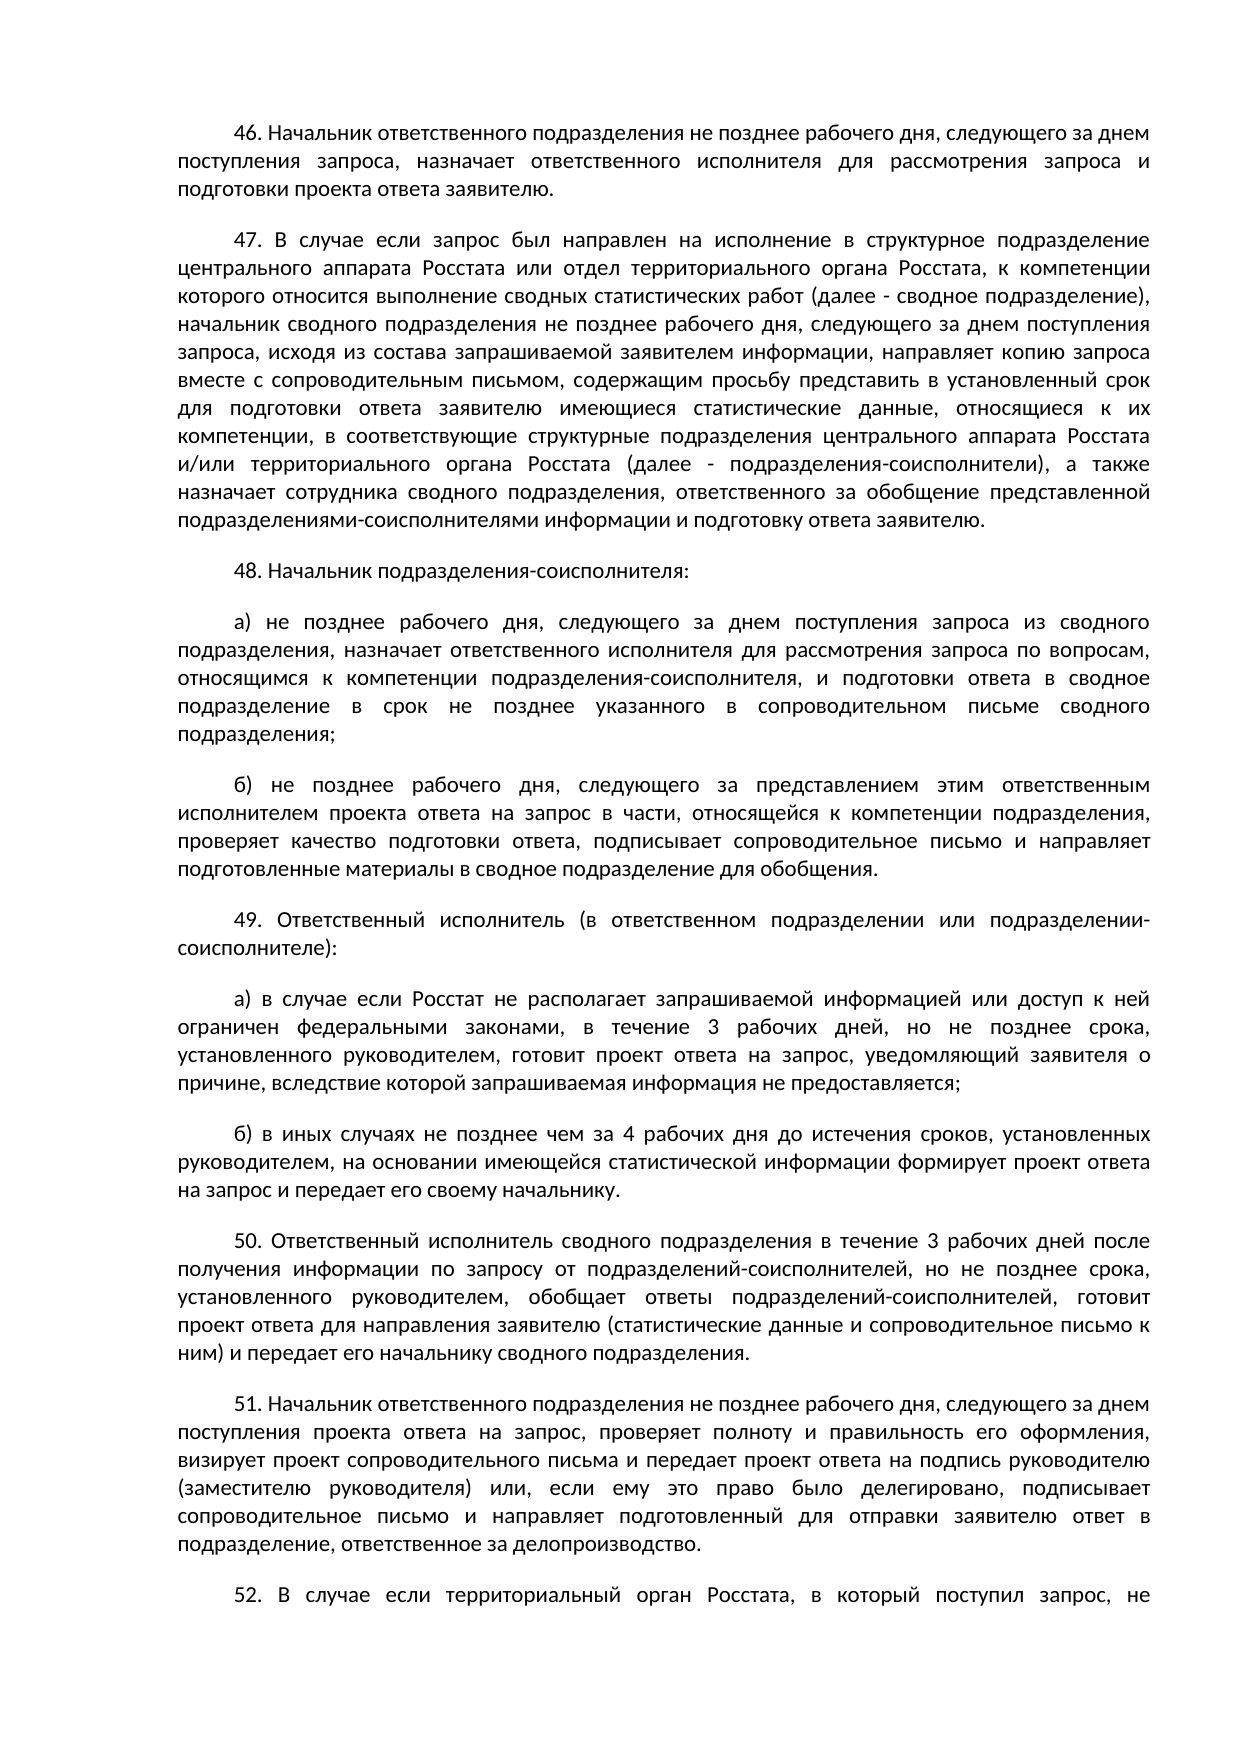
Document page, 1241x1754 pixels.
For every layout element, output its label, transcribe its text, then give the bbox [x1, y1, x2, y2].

text 50. Ответственный исполнитель сводного подразделения в течение 3 рабочих дней после получения информации по запросу от подразделений-соисполнителей, но не позднее срока, установленного руководителем, обобщает ответы подразделений-соисполнителей, готовит проект ответа для направления заявителю (статистические данные и сопроводительное письмо к ним) и передает его начальнику сводного подразделения. [177, 1226, 1152, 1366]
text 46. Начальник ответственного подразделения не позднее рабочего дня, следующего за днем поступления запроса, назначает ответственного исполнителя для рассмотрения запроса и подготовки проекта ответа заявителю. [177, 118, 1152, 202]
text 47. В случае если запрос был направлен на исполнение в структурное подразделение центрального аппарата Росстата или отдел территориального органа Росстата, к компетенции которого относится выполнение сводных статистических работ (далее - сводное подразделение), начальник сводного подразделения не позднее рабочего дня, следующего за днем поступления запроса, исходя из состава запрашиваемой заявителем информации, направляет копию запроса вместе с сопроводительным письмом, содержащим просьбу представить в установленный срок для подготовки ответа заявителю имеющиеся статистические данные, относящиеся к их компетенции, в соответствующие структурные подразделения центрального аппарата Росстата и/или территориального органа Росстата (далее - подразделения-соисполнители), а также назначает сотрудника сводного подразделения, ответственного за обобщение представленной подразделениями-соисполнителями информации и подготовку ответа заявителю. [177, 225, 1152, 533]
text а) в случае если Росстат не располагает запрашиваемой информацией или доступ к ней ограничен федеральными законами, в течение 3 рабочих дней, но не позднее срока, установленного руководителем, готовит проект ответа на запрос, уведомляющий заявителя о причине, вследствие которой запрашиваемая информация не предоставляется; [177, 984, 1152, 1096]
text б) не позднее рабочего дня, следующего за представлением этим ответственным исполнителем проекта ответа на запрос в части, относящейся к компетенции подразделения, проверяет качество подготовки ответа, подписывает сопроводительное письмо и направляет подготовленные материалы в сводное подразделение для обобщения. [177, 770, 1152, 882]
text 48. Начальник подразделения-соисполнителя: [177, 556, 1152, 584]
text а) не позднее рабочего дня, следующего за днем поступления запроса из сводного подразделения, назначает ответственного исполнителя для рассмотрения запроса по вопросам, относящимся к компетенции подразделения-соисполнителя, и подготовки ответа в сводное подразделение в срок не позднее указанного в сопроводительном письме сводного подразделения; [177, 607, 1152, 747]
text 49. Ответственный исполнитель (в ответственном подразделении или подразделении-соисполнителе): [177, 905, 1152, 961]
text 51. Начальник ответственного подразделения не позднее рабочего дня, следующего за днем поступления проекта ответа на запрос, проверяет полноту и правильность его оформления, визирует проект сопроводительного письма и передает проект ответа на подпись руководителю (заместителю руководителя) или, если ему это право было делегировано, подписывает сопроводительное письмо и направляет подготовленный для отправки заявителю ответ в подразделение, ответственное за делопроизводство. [177, 1389, 1152, 1557]
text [177, 1580, 1152, 1608]
text б) в иных случаях не позднее чем за 4 рабочих дня до истечения сроков, установленных руководителем, на основании имеющейся статистической информации формирует проект ответа на запрос и передает его своему начальнику. [177, 1119, 1152, 1203]
